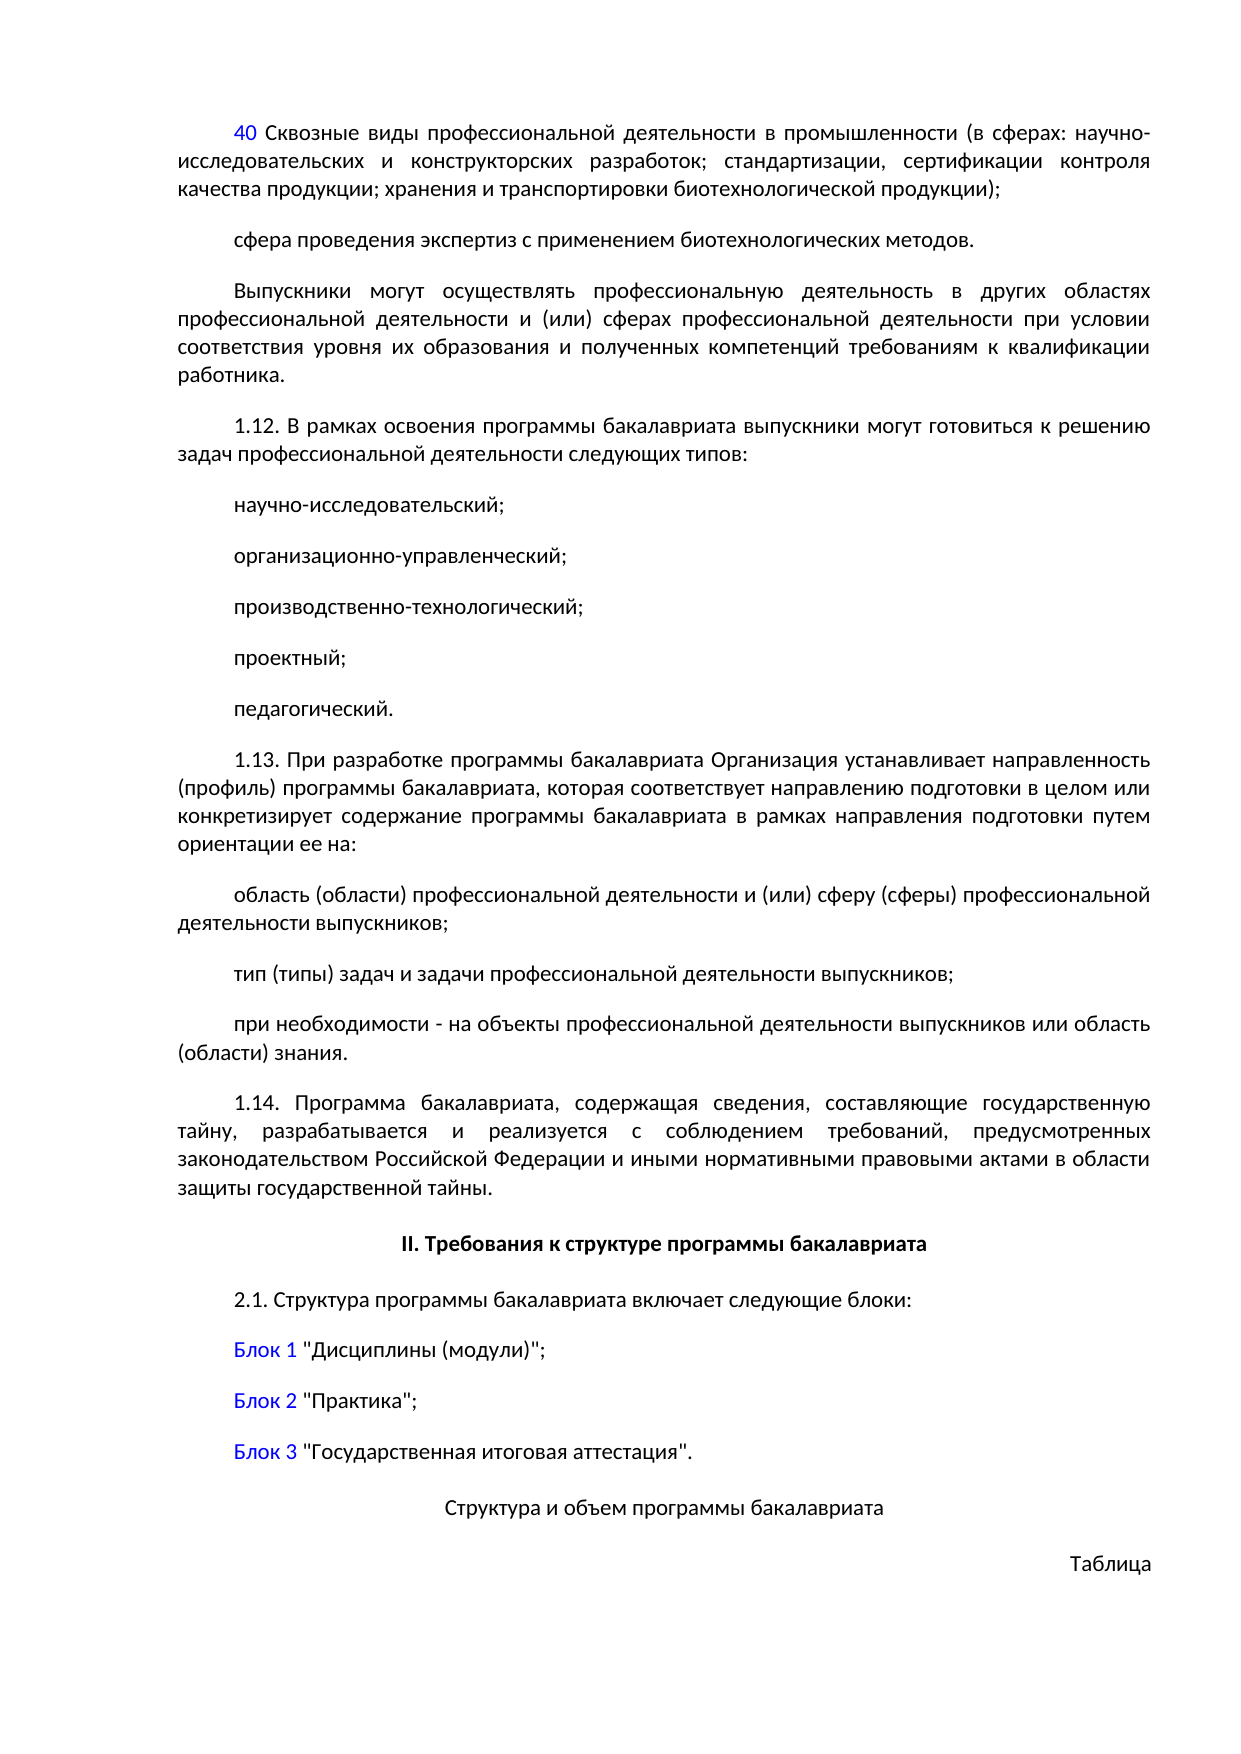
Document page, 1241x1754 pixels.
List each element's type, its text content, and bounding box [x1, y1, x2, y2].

text Структура и объем программы бакалавриата [177, 1493, 1152, 1522]
text 1.12. В рамках освоения программы бакалавриата выпускники могут готовиться к решению задач профессиональной деятельности следующих типов: [177, 411, 1152, 467]
text тип (типы) задач и задачи профессиональной деятельности выпускников; [177, 959, 1152, 987]
text при необходимости - на объекты профессиональной деятельности выпускников или область (области) знания. [177, 1009, 1152, 1066]
text производственно-технологический; [177, 592, 1152, 620]
text 1.14. Программа бакалавриата, содержащая сведения, составляющие государственную тайну, разрабатывается и реализуется с соблюдением требований, предусмотренных законодательством Российской Федерации и иными нормативными правовыми актами в области защиты государственной тайны. [177, 1088, 1152, 1201]
text Блок 3 "Государственная итоговая аттестация". [177, 1437, 1152, 1466]
text Блок 1 "Дисциплины (модули)"; [177, 1336, 1152, 1364]
text Блок 2 "Практика"; [177, 1387, 1152, 1414]
text сфера проведения экспертиз с применением биотехнологических методов. [177, 225, 1152, 253]
text организационно-управленческий; [177, 541, 1152, 569]
text научно-исследовательский; [177, 490, 1152, 518]
title II. Требования к структуре программы бакалавриата [177, 1229, 1152, 1257]
text 40 Сквозные виды профессиональной деятельности в промышленности (в сферах: научно-исследовательских и конструкторских разработок; стандартизации, сертификации контроля качества продукции; хранения и транспортировки биотехнологической продукции); [177, 118, 1152, 202]
text Таблица [177, 1549, 1152, 1578]
text проектный; [177, 643, 1152, 671]
text 1.13. При разработке программы бакалавриата Организация устанавливает направленность (профиль) программы бакалавриата, которая соответствует направлению подготовки в целом или конкретизирует содержание программы бакалавриата в рамках направления подготовки путем ориентации ее на: [177, 745, 1152, 857]
text область (области) профессиональной деятельности и (или) сферу (сферы) профессиональной деятельности выпускников; [177, 880, 1152, 936]
text 2.1. Структура программы бакалавриата включает следующие блоки: [177, 1285, 1152, 1313]
text педагогический. [177, 694, 1152, 722]
text Выпускники могут осуществлять профессиональную деятельность в других областях профессиональной деятельности и (или) сферах профессиональной деятельности при условии соответствия уровня их образования и полученных компетенций требованиям к квалификации работника. [177, 276, 1152, 388]
